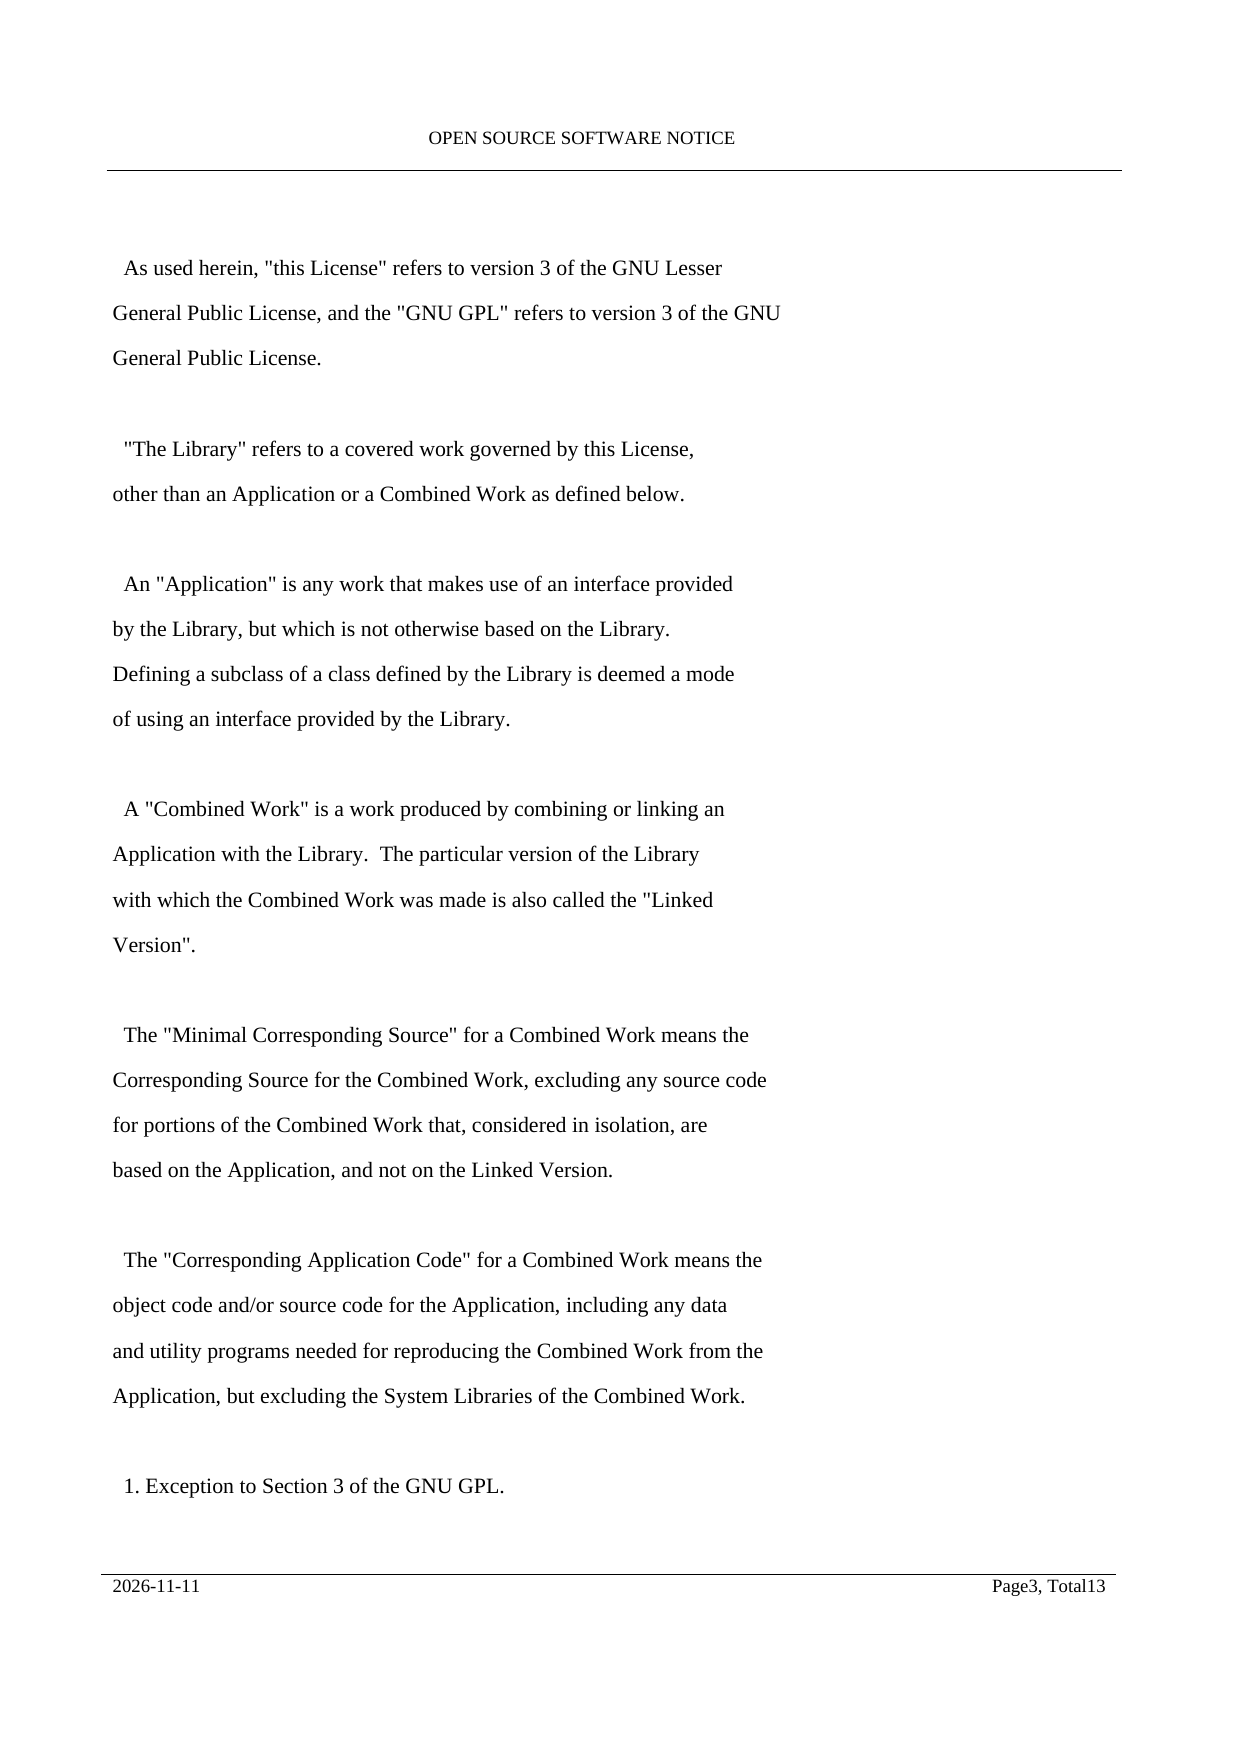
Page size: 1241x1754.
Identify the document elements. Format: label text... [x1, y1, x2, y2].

text Application with the Library. The particular version of the Library [112, 838, 1128, 870]
text General Public License, and the "GNU GPL" refers to version 3 of the GNU [112, 297, 1128, 329]
text of using an interface provided by the Library. [112, 702, 1128, 735]
text 1. Exception to Section 3 of the GNU GPL. [112, 1469, 1128, 1502]
text A "Combined Work" is a work produced by combining or linking an [112, 793, 1128, 825]
text based on the Application, and not on the Linked Version. [112, 1153, 1128, 1186]
text object code and/or source code for the Application, including any data [112, 1289, 1128, 1321]
text Corresponding Source for the Combined Work, excluding any source code [112, 1063, 1128, 1096]
text General Public License. [112, 342, 1128, 374]
text An "Application" is any work that makes use of an interface provided [112, 567, 1128, 600]
text The "Corresponding Application Code" for a Combined Work means the [112, 1244, 1128, 1276]
text As used herein, "this License" refers to version 3 of the GNU Lesser [112, 251, 1128, 284]
text and utility programs needed for reproducing the Combined Work from the [112, 1334, 1128, 1366]
text The "Minimal Corresponding Source" for a Combined Work means the [112, 1018, 1128, 1051]
text for portions of the Combined Work that, considered in isolation, are [112, 1108, 1128, 1141]
text other than an Application or a Combined Work as defined below. [112, 477, 1128, 509]
text Application, but excluding the System Libraries of the Combined Work. [112, 1379, 1128, 1412]
text Defining a subclass of a class defined by the Library is deemed a mode [112, 657, 1128, 690]
text by the Library, but which is not otherwise based on the Library. [112, 612, 1128, 645]
text Version". [112, 928, 1128, 961]
text "The Library" refers to a covered work governed by this License, [112, 432, 1128, 464]
text with which the Combined Work was made is also called the "Linked [112, 883, 1128, 915]
